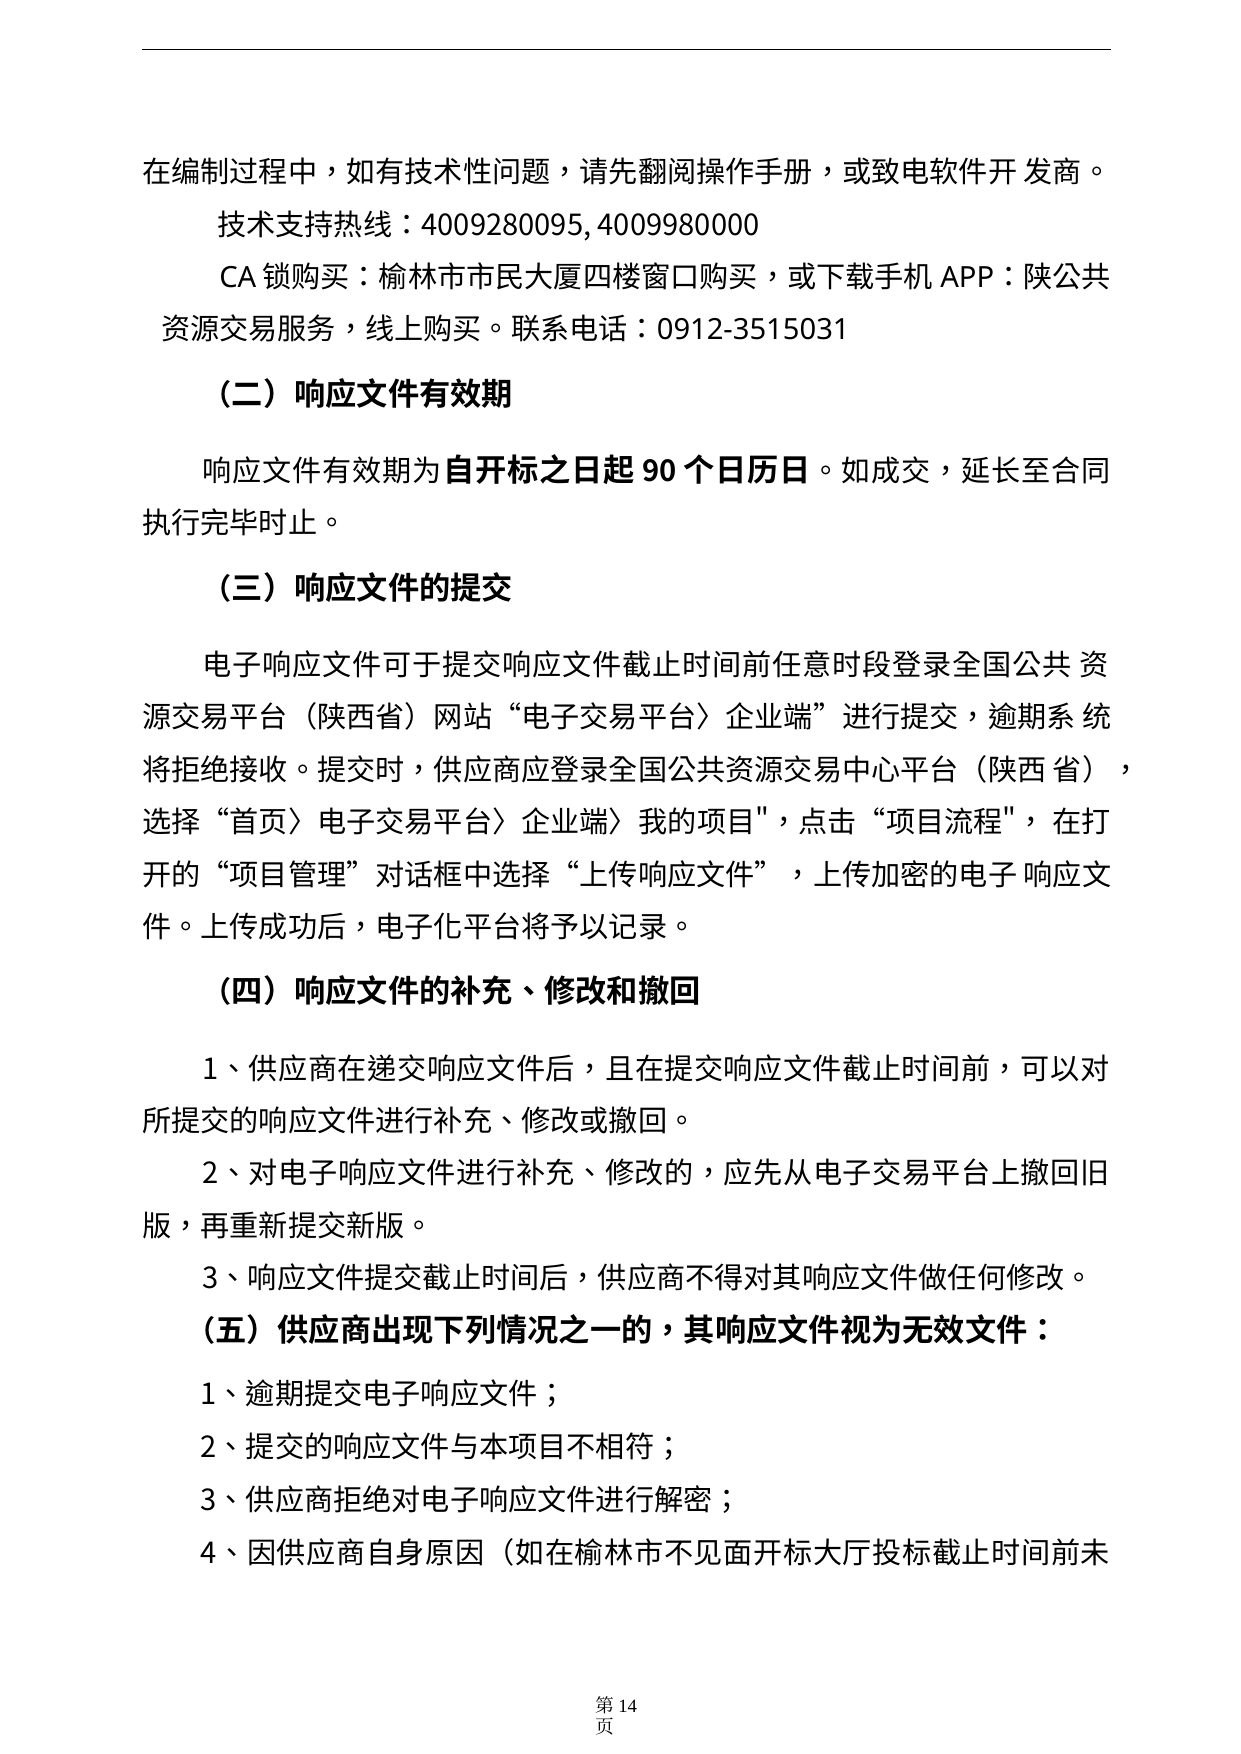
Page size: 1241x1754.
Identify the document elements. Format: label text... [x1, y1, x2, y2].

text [142, 141, 1111, 193]
text 1、供应商在递交响应文件后，且在提交响应文件截止时间前，可以对 所提交的响应文件进行补充、修改或撤回。 [142, 1037, 1111, 1142]
subtitle （四）响应文件的补充、修改和撤回 [142, 967, 1111, 1012]
text 3、供应商拒绝对电子响应文件进行解密； [142, 1468, 1111, 1521]
text 技术支持热线：4009280095, 4009980000 [142, 193, 1111, 245]
subtitle （二）响应文件有效期 [142, 369, 1111, 414]
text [142, 1521, 1111, 1574]
text 1、逾期提交电子响应文件； [142, 1362, 1111, 1415]
text 电子响应文件可于提交响应文件截止时间前任意时段登录全国公共 资源交易平台（陕西省）网站“电子交易平台〉企业端”进行提交，逾期系 统将拒绝接收。提交时，供应商应登录全国公共资源交易中心平台（陕西 省），选择“首页〉电子交易平台〉企业端〉我的项目"，点击“项目流程"， 在打开的“项目管理”对话框中选择“上传响应文件”，上传加密的电子 响应文件。上传成功后，电子化平台将予以记录。 [142, 633, 1111, 948]
subtitle （三）响应文件的提交 [142, 563, 1111, 608]
text CA锁购买：榆林市市民大厦四楼窗口购买，或下载手机APP：陕公共 资源交易服务，线上购买。联系电话：0912-3515031 [161, 245, 1111, 350]
text 2、提交的响应文件与本项目不相符； [142, 1415, 1111, 1468]
text 3、响应文件提交截止时间后，供应商不得对其响应文件做任何修改。 [142, 1247, 1111, 1299]
text 2、对电子响应文件进行补充、修改的，应先从电子交易平台上撤回旧 版，再重新提交新版。 [142, 1142, 1111, 1247]
text 响应文件有效期为自开标之日起90个日历日。如成交，延长至合同 执行完毕时止。 [142, 439, 1111, 544]
subtitle （五）供应商出现下列情况之一的，其响应文件视为无效文件： [142, 1299, 1111, 1352]
